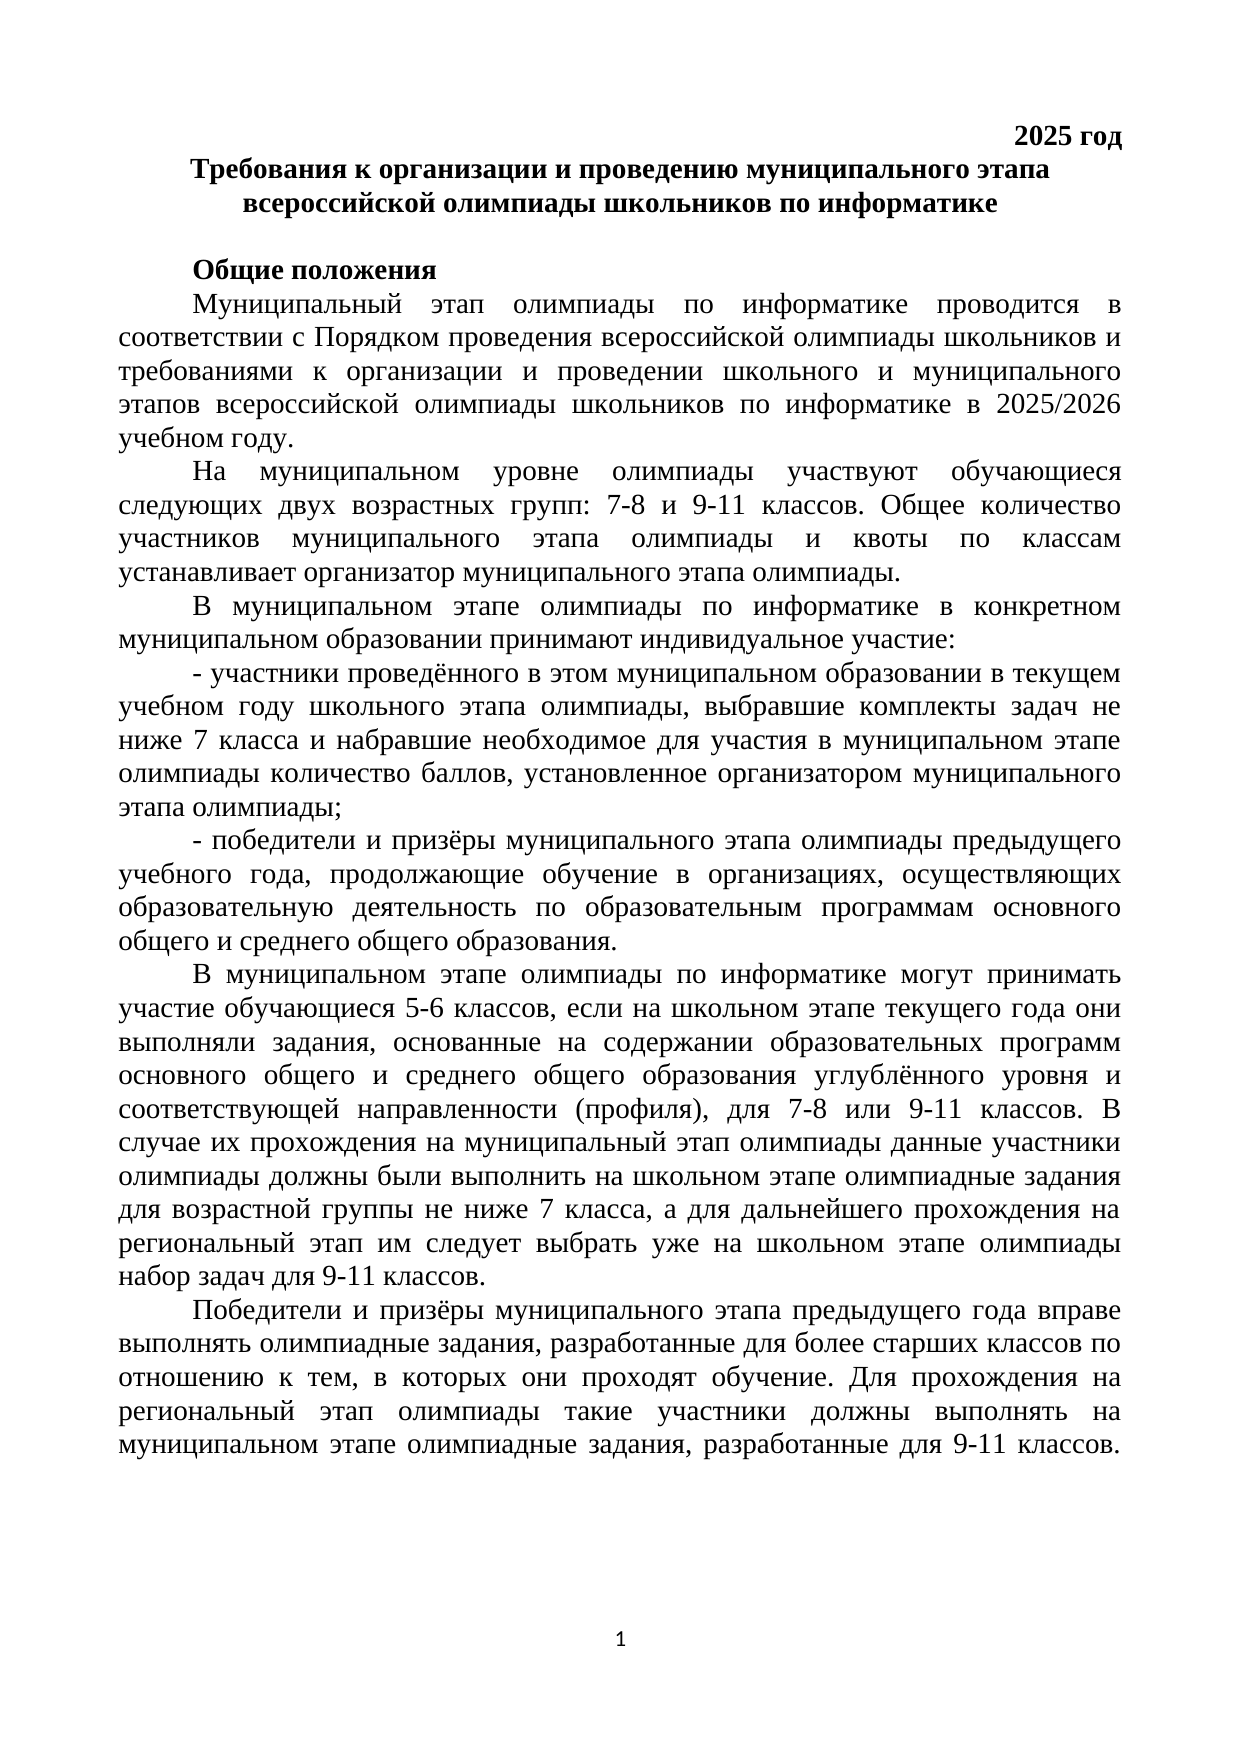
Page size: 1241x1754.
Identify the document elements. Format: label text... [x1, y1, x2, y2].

text На муниципальном уровне олимпиады участвуют обучающиеся следующих двух возрастных групп: 7-8 и 9-11 классов. Общее количество участников муниципального этапа олимпиады и квоты по классам устанавливает организатор муниципального этапа олимпиады. [118, 453, 1122, 588]
text 2025 год [118, 118, 1122, 152]
text Требования к организации и проведению муниципального этапа всероссийской олимпиады школьников по информатике [118, 152, 1122, 219]
text В муниципальном этапе олимпиады по информатике могут принимать участие обучающиеся 5-6 классов, если на школьном этапе текущего года они выполняли задания, основанные на содержании образовательных программ основного общего и среднего общего образования углублённого уровня и соответствующей направленности (профиля), для 7-8 или 9-11 классов. В случае их прохождения на муниципальный этап олимпиады данные участники олимпиады должны были выполнить на школьном этапе олимпиадные задания для возрастной группы не ниже 7 класса, а для дальнейшего прохождения на региональный этап им следует выбрать уже на школьном этапе олимпиады набор задач для 9-11 классов. [118, 957, 1122, 1292]
text - участники проведённого в этом муниципальном образовании в текущем учебном году школьного этапа олимпиады, выбравшие комплекты задач не ниже 7 класса и набравшие необходимое для участия в муниципальном этапе олимпиады количество баллов, установленное организатором муниципального этапа олимпиады; [118, 655, 1122, 822]
text Общие положения [118, 252, 1122, 286]
text - победители и призёры муниципального этапа олимпиады предыдущего учебного года, продолжающие обучение в организациях, осуществляющих образовательную деятельность по образовательным программам основного общего и среднего общего образования. [118, 822, 1122, 957]
text В муниципальном этапе олимпиады по информатике в конкретном муниципальном образовании принимают индивидуальное участие: [118, 588, 1122, 655]
text Победители и призёры муниципального этапа предыдущего года вправе выполнять олимпиадные задания, разработанные для более старших классов по отношению к тем, в которых они проходят обучение. Для прохождения на региональный этап олимпиады такие участники должны выполнять на муниципальном этапе олимпиадные задания, разработанные для 9-11 классов. [118, 1292, 1122, 1488]
text Муниципальный этап олимпиады по информатике проводится в соответствии с Порядком проведения всероссийской олимпиады школьников и требованиями к организации и проведении школьного и муниципального этапов всероссийской олимпиады школьников по информатике в 2025/2026 учебном году. [118, 286, 1122, 453]
